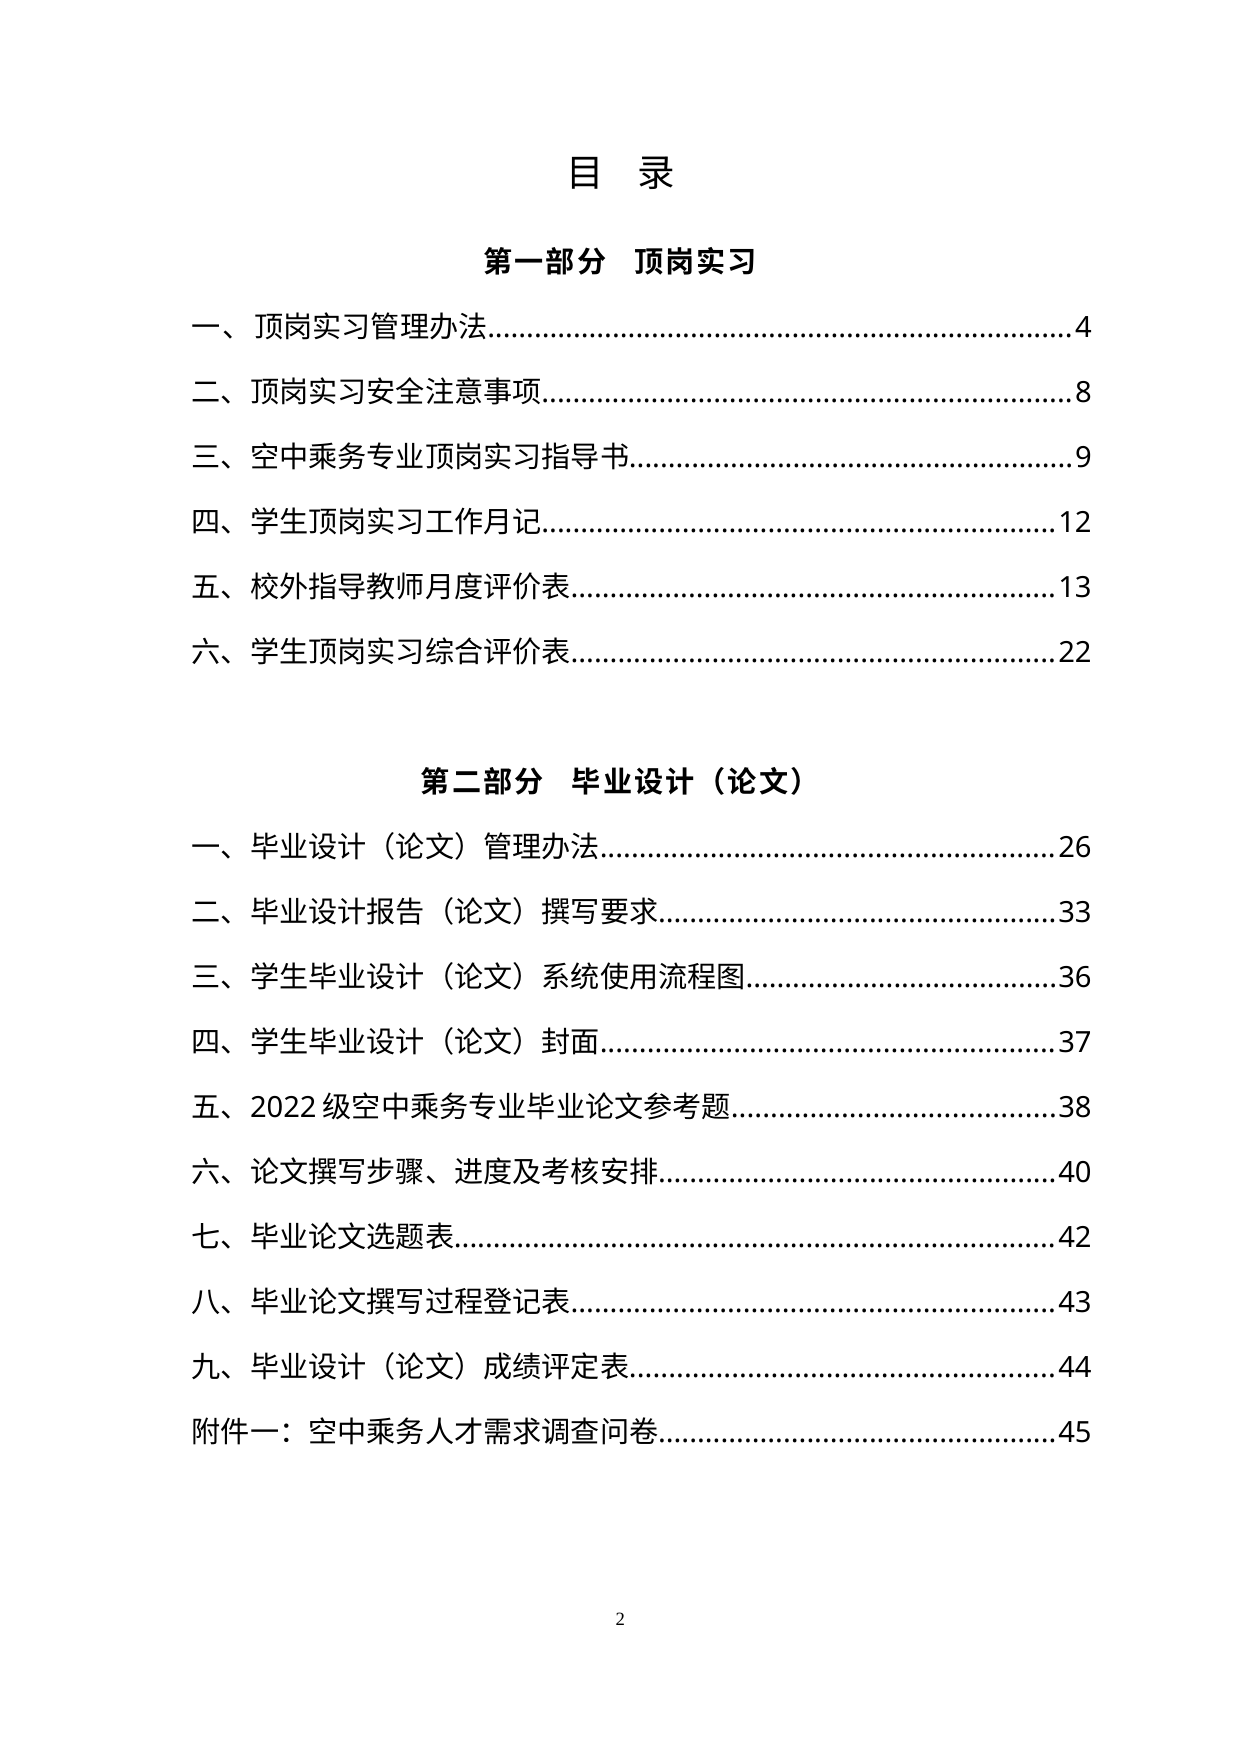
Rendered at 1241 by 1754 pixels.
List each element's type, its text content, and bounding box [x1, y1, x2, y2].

text 二、顶岗实习安全注意事项 8 [191, 357, 1092, 422]
text 目 录 [148, 143, 1092, 198]
text 六、论文撰写步骤、进度及考核安排 40 [191, 1137, 1092, 1202]
text 九、毕业设计（论文）成绩评定表 44 [191, 1332, 1092, 1397]
text 三、空中乘务专业顶岗实习指导书 9 [191, 422, 1092, 487]
text 四、学生顶岗实习工作月记 12 [191, 487, 1092, 552]
text 三、学生毕业设计（论文）系统使用流程图 36 [191, 942, 1092, 1007]
text 一、顶岗实习管理办法 4 [191, 292, 1092, 357]
text 八、毕业论文撰写过程登记表 43 [191, 1267, 1092, 1332]
text 附件一：空中乘务人才需求调查问卷 45 [191, 1397, 1092, 1462]
text 五、校外指导教师月度评价表 13 [191, 552, 1092, 617]
text 六、学生顶岗实习综合评价表 22 [191, 617, 1092, 682]
text 四、学生毕业设计（论文）封面 37 [191, 1007, 1092, 1072]
text 五、2022级空中乘务专业毕业论文参考题 38 [191, 1072, 1092, 1137]
text 第二部分 毕业设计（论文） [148, 747, 1092, 812]
text 一、毕业设计（论文）管理办法 26 [191, 812, 1092, 877]
text 二、毕业设计报告（论文）撰写要求 33 [191, 877, 1092, 942]
text 七、毕业论文选题表 42 [191, 1202, 1092, 1267]
text 第一部分 顶岗实习 [148, 227, 1092, 292]
